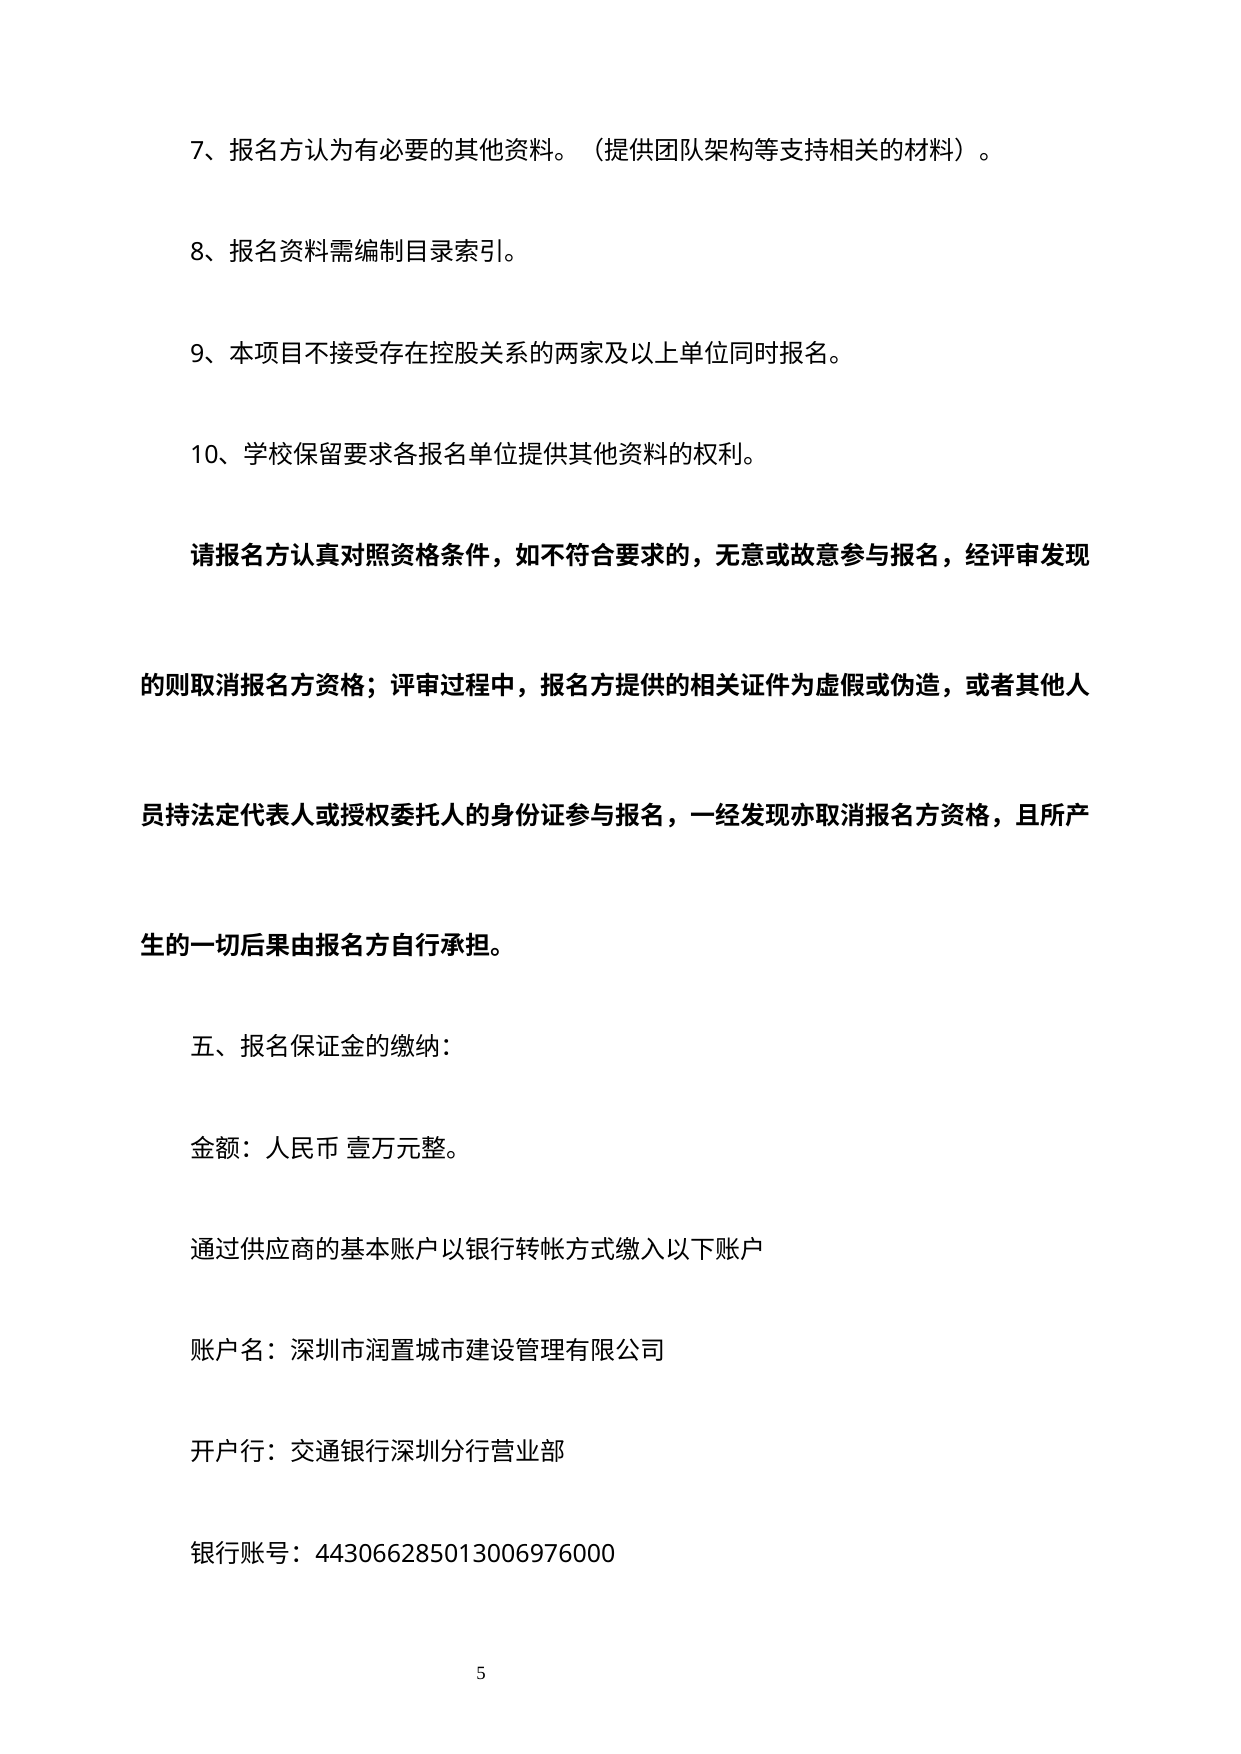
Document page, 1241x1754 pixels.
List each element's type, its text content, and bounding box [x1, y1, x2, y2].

text 9、本项目不接受存在控股关系的两家及以上单位同时报名。 [140, 319, 1112, 384]
text 7、报名方认为有必要的其他资料。（提供团队架构等支持相关的材料）。 [140, 116, 1112, 181]
text 开户行：交通银行深圳分行营业部 [140, 1417, 1112, 1482]
text 五、报名保证金的缴纳： [140, 1012, 1112, 1077]
text 10、学校保留要求各报名单位提供其他资料的权利。 [140, 420, 1112, 485]
text 通过供应商的基本账户以银行转帐方式缴入以下账户 [140, 1215, 1112, 1280]
text 银行账号：443066285013006976000 [140, 1519, 1112, 1584]
text 8、报名资料需编制目录索引。 [140, 217, 1112, 282]
text 请报名方认真对照资格条件，如不符合要求的，无意或故意参与报名，经评审发现的则取消报名方资格；评审过程中，报名方提供的相关证件为虚假或伪造，或者其他人员持法定代表人或授权委托人的身份证参与报名，一经发现亦取消报名方资格，且所产生的一切后果由报名方自行承担。 [140, 521, 1112, 976]
text 金额：人民币 壹万元整。 [140, 1114, 1112, 1179]
text 账户名：深圳市润置城市建设管理有限公司 [140, 1316, 1112, 1381]
